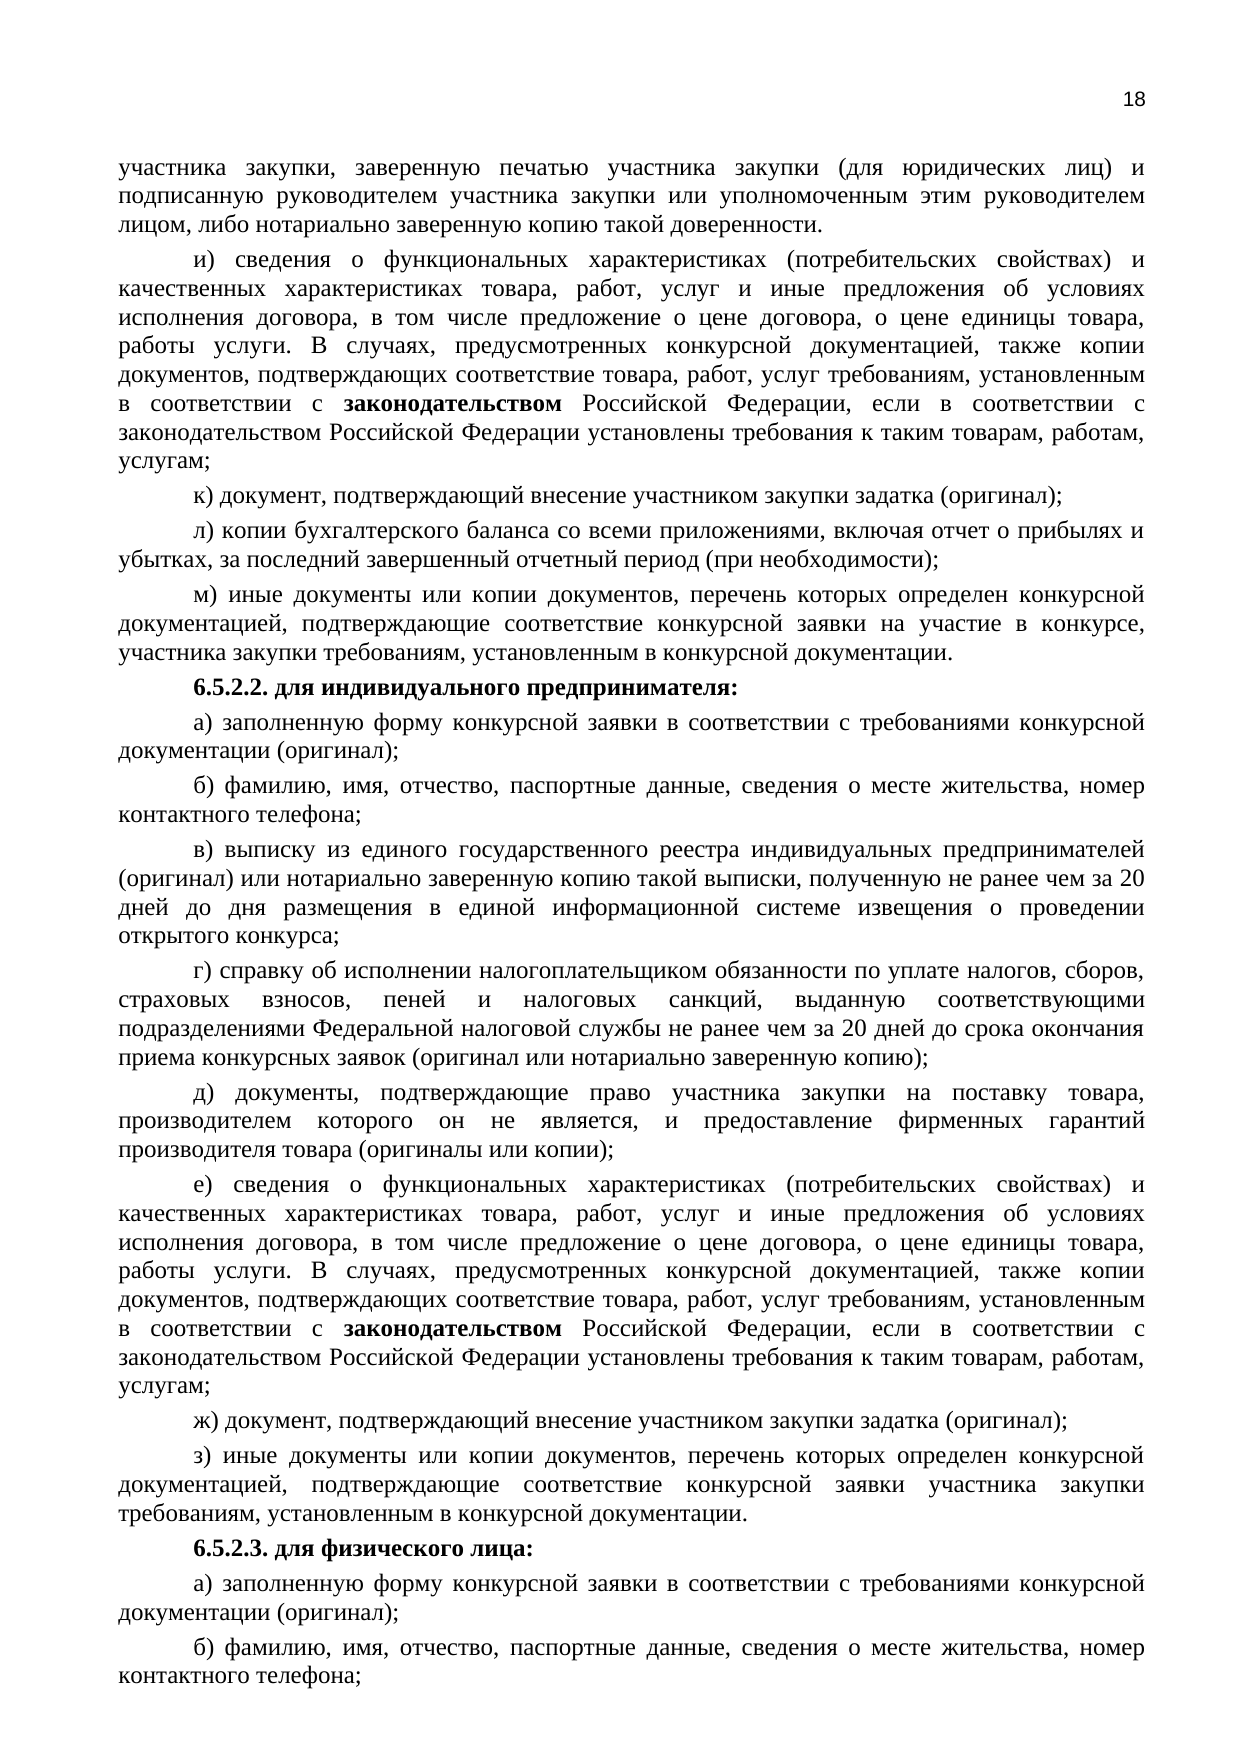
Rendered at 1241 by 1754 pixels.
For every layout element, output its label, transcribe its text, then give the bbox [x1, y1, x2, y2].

text в) выписку из единого государственного реестра индивидуальных предпринимателей (оригинал) или нотариально заверенную копию такой выписки, полученную не ранее чем за 20 дней до дня размещения в единой информационной системе извещения о проведении открытого конкурса; [118, 834, 1146, 949]
text д) документы, подтверждающие право участника закупки на поставку товара, производителем которого он не является, и предоставление фирменных гарантий производителя товара (оригиналы или копии); [118, 1077, 1146, 1163]
text 6.5.2.2. для индивидуального предпринимателя: [118, 672, 1146, 700]
text г) справку об исполнении налогоплательщиком обязанности по уплате налогов, сборов, страховых взносов, пеней и налоговых санкций, выданную соответствующими подразделениями Федеральной налоговой службы не ранее чем за 20 дней до срока окончания приема конкурсных заявок (оригинал или нотариально заверенную копию); [118, 955, 1146, 1070]
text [118, 152, 1146, 238]
text 6.5.2.3. для физического лица: [118, 1533, 1146, 1562]
text а) заполненную форму конкурсной заявки в соответствии с требованиями конкурсной документации (оригинал); [118, 707, 1146, 764]
text б) фамилию, имя, отчество, паспортные данные, сведения о месте жительства, номер контактного телефона; [118, 770, 1146, 828]
text е) сведения о функциональных характеристиках (потребительских свойствах) и качественных характеристиках товара, работ, услуг и иные предложения об условиях исполнения договора, в том числе предложение о цене договора, о цене единицы товара, работы услуги. В случаях, предусмотренных конкурсной документацией, также копии документов, подтверждающих соответствие товара, работ, услуг требованиям, установленным в соответствии с законодательством Российской Федерации, если в соответствии с законодательством Российской Федерации установлены требования к таким товарам, работам, услугам; [118, 1169, 1146, 1399]
text и) сведения о функциональных характеристиках (потребительских свойствах) и качественных характеристиках товара, работ, услуг и иные предложения об условиях исполнения договора, в том числе предложение о цене договора, о цене единицы товара, работы услуги. В случаях, предусмотренных конкурсной документацией, также копии документов, подтверждающих соответствие товара, работ, услуг требованиям, установленным в соответствии с законодательством Российской Федерации, если в соответствии с законодательством Российской Федерации установлены требования к таким товарам, работам, услугам; [118, 244, 1146, 474]
text б) фамилию, имя, отчество, паспортные данные, сведения о месте жительства, номер контактного телефона; [118, 1632, 1146, 1689]
text а) заполненную форму конкурсной заявки в соответствии с требованиями конкурсной документации (оригинал); [118, 1568, 1146, 1625]
text к) документ, подтверждающий внесение участником закупки задатка (оригинал); [118, 480, 1146, 509]
text м) иные документы или копии документов, перечень которых определен конкурсной документацией, подтверждающие соответствие конкурсной заявки на участие в конкурсе, участника закупки требованиям, установленным в конкурсной документации. [118, 579, 1146, 665]
text ж) документ, подтверждающий внесение участником закупки задатка (оригинал); [118, 1405, 1146, 1434]
text з) иные документы или копии документов, перечень которых определен конкурсной документацией, подтверждающие соответствие конкурсной заявки участника закупки требованиям, установленным в конкурсной документации. [118, 1440, 1146, 1527]
text л) копии бухгалтерского баланса со всеми приложениями, включая отчет о прибылях и убытках, за последний завершенный отчетный период (при необходимости); [118, 515, 1146, 573]
